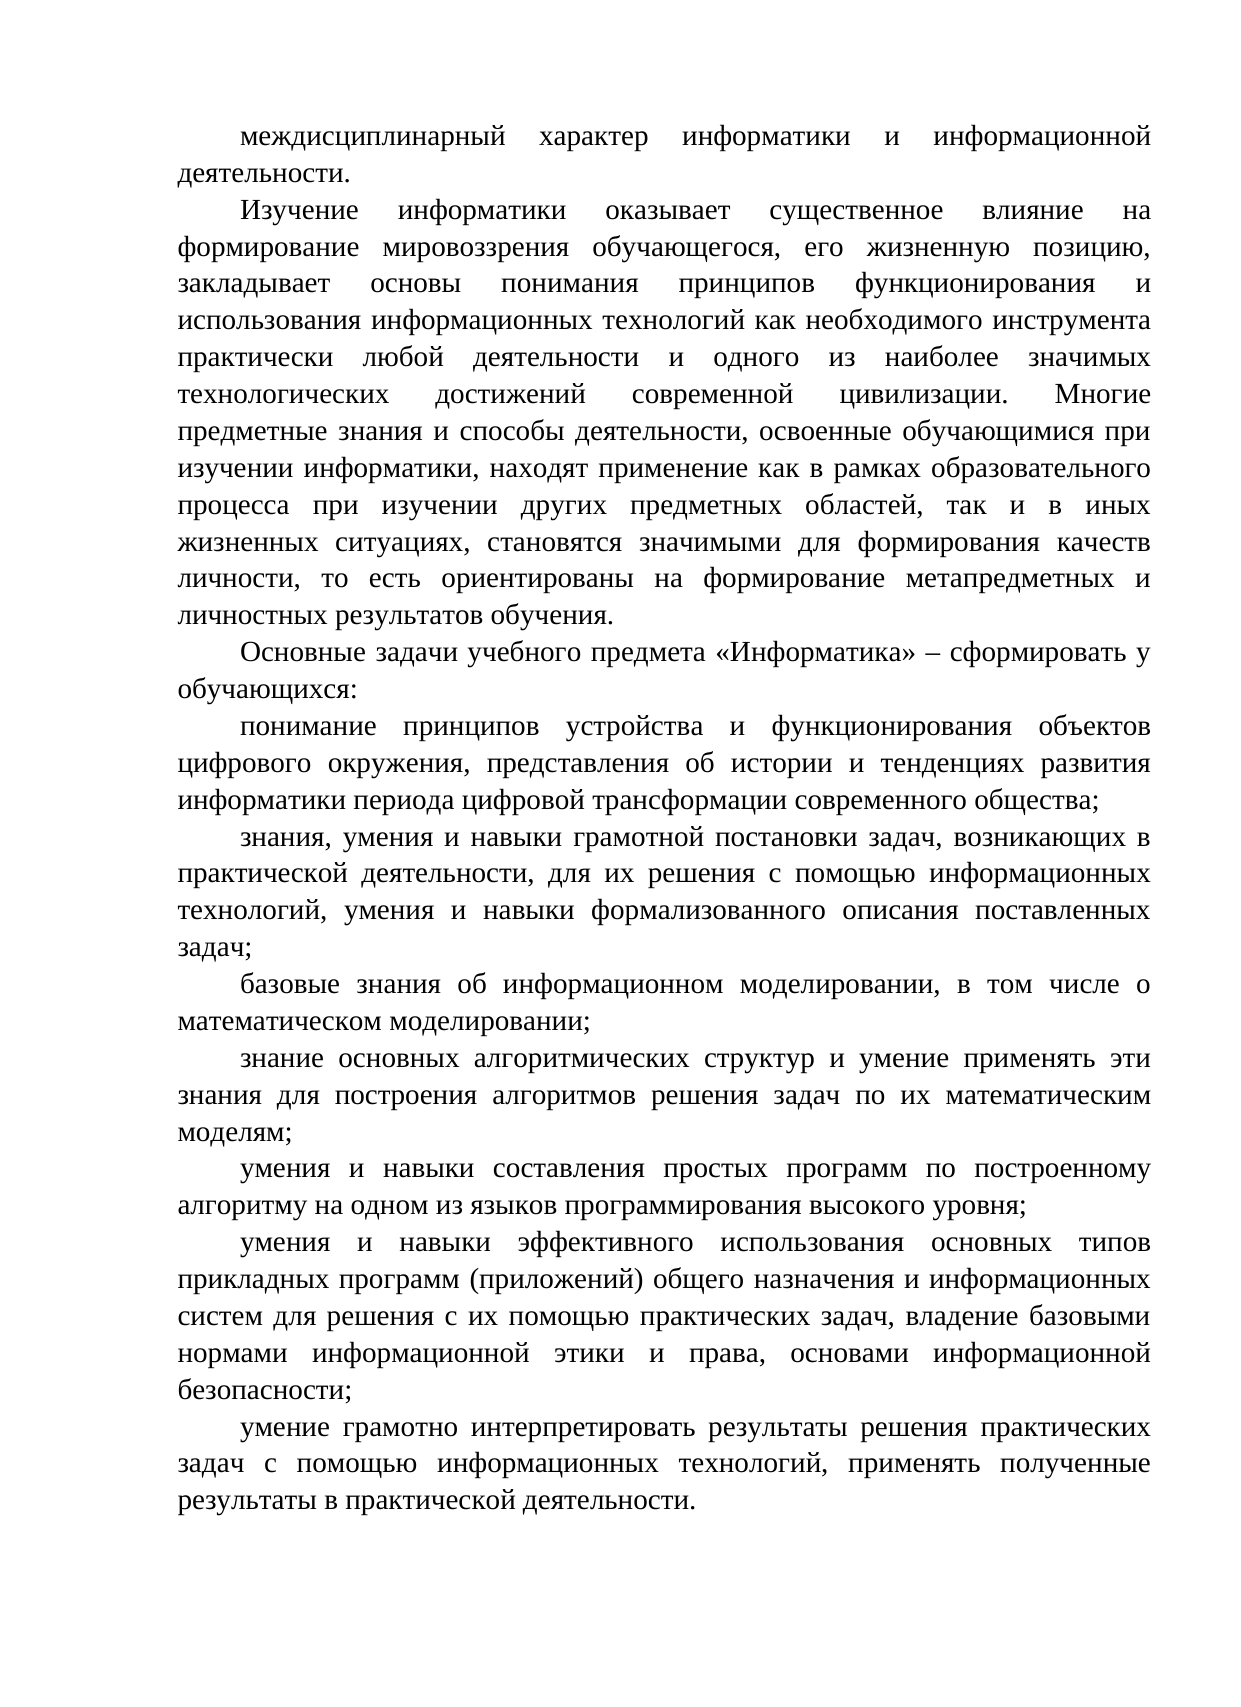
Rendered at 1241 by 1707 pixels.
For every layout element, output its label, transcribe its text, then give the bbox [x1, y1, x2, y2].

text Изучение информатики оказывает существенное влияние на формирование мировоззрения обучающегося, его жизненную позицию, закладывает основы понимания принципов функционирования и использования информационных технологий как необходимого инструмента практически любой деятельности и одного из наиболее значимых технологических достижений современной цивилизации. Многие предметные знания и способы деятельности, освоенные обучающимися при изучении информатики, находят применение как в рамках образовательного процесса при изучении других предметных областей, так и в иных жизненных ситуациях, становятся значимыми для формирования качеств личности, то есть ориентированы на формирование метапредметных и личностных результатов обучения. [177, 192, 1152, 631]
text базовые знания об информационном моделировании, в том числе о математическом моделировании; [177, 966, 1152, 1037]
text умение грамотно интерпретировать результаты решения практических задач с помощью информационных технологий, применять полученные результаты в практической деятельности. [177, 1409, 1152, 1516]
text междисциплинарный характер информатики и информационной деятельности. [177, 118, 1152, 188]
text умения и навыки эффективного использования основных типов прикладных программ (приложений) общего назначения и информационных систем для решения с их помощью практических задач, владение базовыми нормами информационной этики и права, основами информационной безопасности; [177, 1224, 1152, 1405]
text знания, умения и навыки грамотной постановки задач, возникающих в практической деятельности, для их решения с помощью информационных технологий, умения и навыки формализованного описания поставленных задач; [177, 819, 1152, 963]
text понимание принципов устройства и функционирования объектов цифрового окружения, представления об истории и тенденциях развития информатики периода цифровой трансформации современного общества; [177, 708, 1152, 815]
text умения и навыки составления простых программ по построенному алгоритму на одном из языков программирования высокого уровня; [177, 1151, 1152, 1221]
text знание основных алгоритмических структур и умение применять эти знания для построения алгоритмов решения задач по их математическим моделям; [177, 1040, 1152, 1147]
text Основные задачи учебного предмета «Информатика» – сформировать у обучающихся: [177, 634, 1152, 705]
